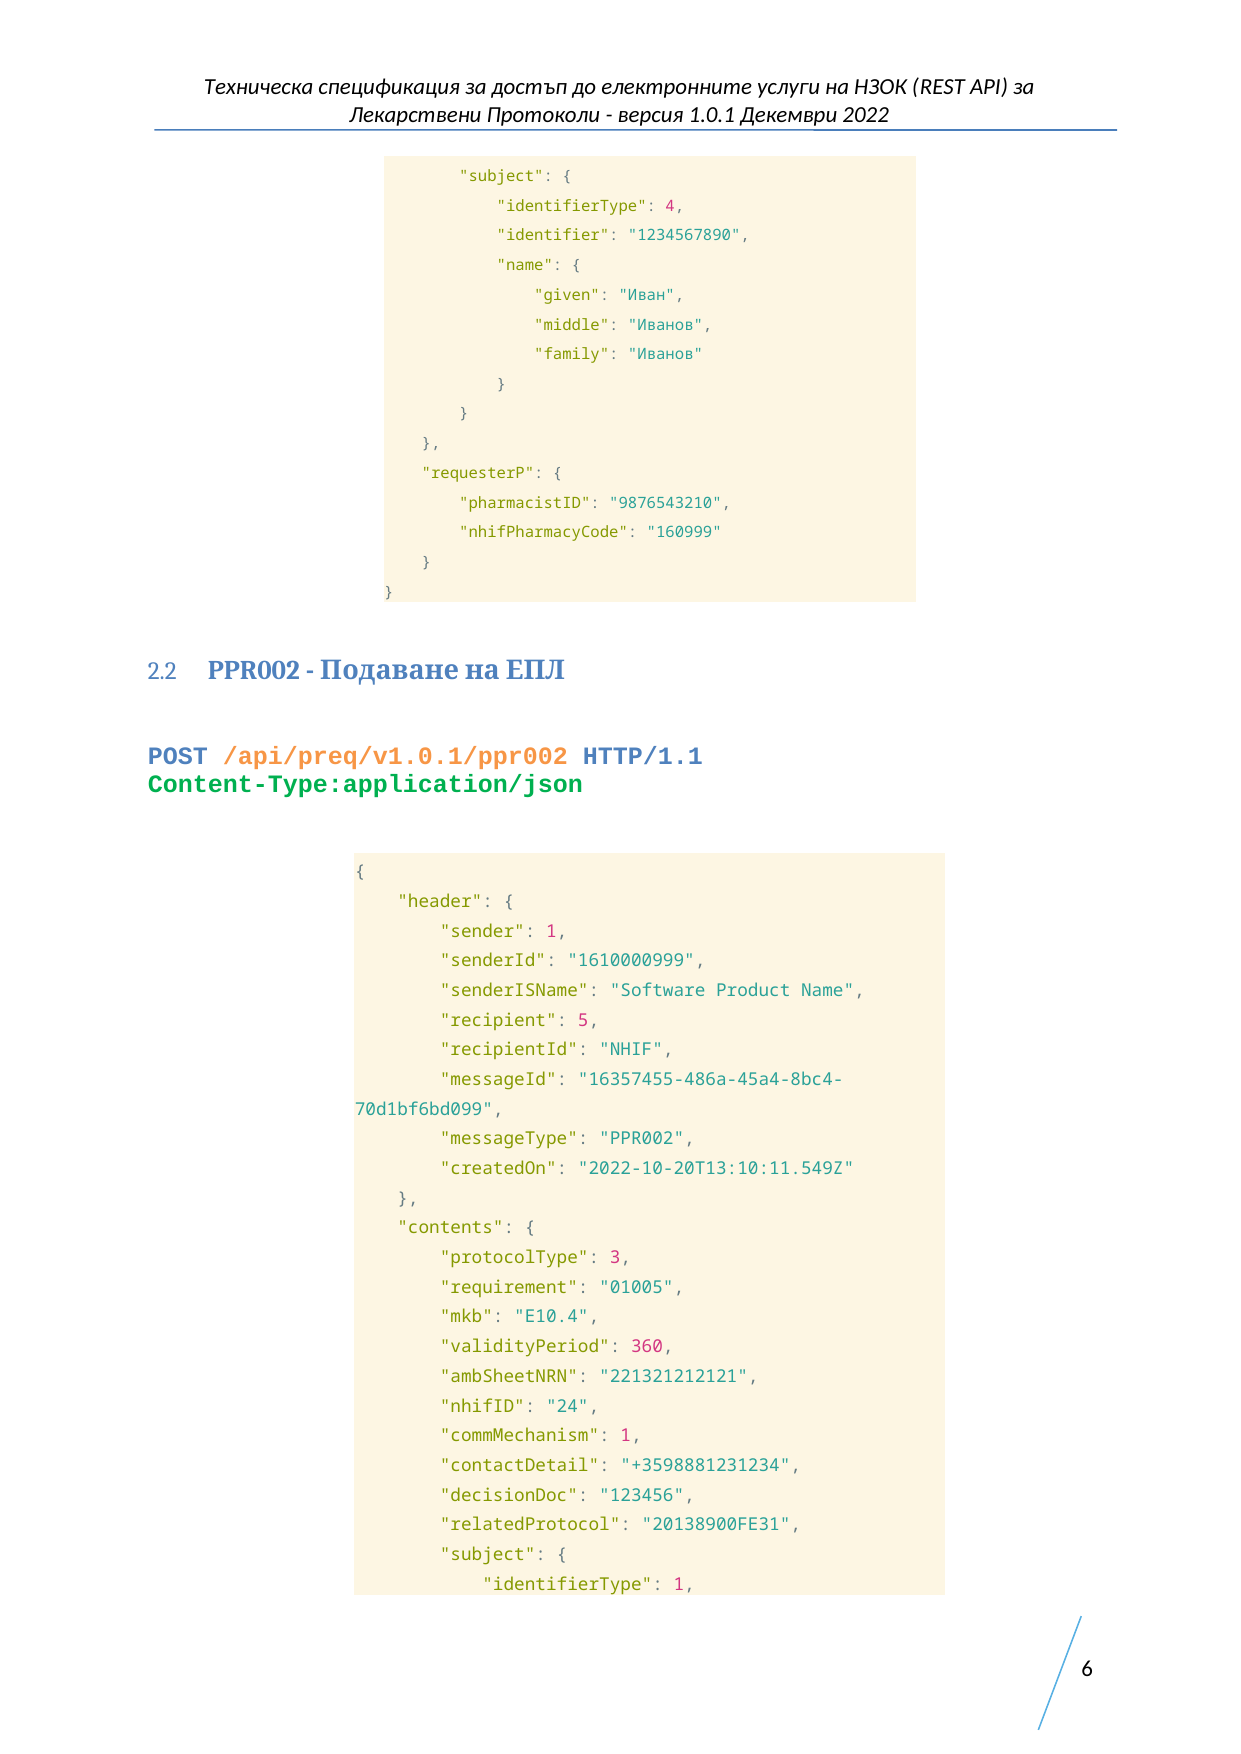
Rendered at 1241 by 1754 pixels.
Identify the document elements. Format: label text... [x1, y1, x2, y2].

text "identifier": "1234567890", [384, 216, 916, 245]
text "senderISName": "Software Product Name", [354, 972, 945, 1002]
text "nhifPharmacyCode": "160999" [384, 513, 916, 542]
text } [384, 394, 916, 423]
text "pharmacistID": "9876543210", [384, 483, 916, 513]
text POST /api/preq/v1.0.1/ppr002 HTTP/1.1 [148, 743, 1092, 772]
text }, [354, 1180, 945, 1209]
text "subject": { [384, 156, 916, 186]
text "decisionDoc": "123456", [354, 1477, 945, 1506]
text "recipient": 5, [354, 1002, 945, 1031]
text "name": { [384, 245, 916, 275]
text "messageId": "16357455-486a-45a4-8bc4-70d1bf6bd099", [354, 1061, 945, 1120]
text "contactDetail": "+3598881231234", [354, 1447, 945, 1477]
text "recipientId": "NHIF", [354, 1031, 945, 1061]
text "identifierType": 4, [384, 186, 916, 216]
text Content-Type:application/json [148, 772, 1092, 800]
text "header": { [354, 883, 945, 912]
text "senderId": "1610000999", [354, 942, 945, 972]
text } [384, 364, 916, 394]
text }, [384, 423, 916, 453]
text "identifierType": 1, [354, 1566, 945, 1595]
text "ambSheetNRN": "221321212121", [354, 1358, 945, 1387]
text "commMechanism": 1, [354, 1417, 945, 1447]
text "nhifID": "24", [354, 1387, 945, 1417]
text "mkb": "E10.4", [354, 1298, 945, 1328]
text "subject": { [354, 1536, 945, 1566]
text "sender": 1, [354, 912, 945, 942]
text "middle": "Иванов", [384, 305, 916, 334]
subtitle PPR002 - Подаване на ЕПЛ [148, 655, 1092, 686]
text "protocolType": 3, [354, 1239, 945, 1269]
text "requesterP": { [384, 453, 916, 483]
text "validityPeriod": 360, [354, 1328, 945, 1358]
text } [384, 542, 916, 572]
text "contents": { [354, 1209, 945, 1239]
text "requirement": "01005", [354, 1269, 945, 1298]
text "createdOn": "2022-10-20T13:10:11.549Z" [354, 1150, 945, 1180]
text } [384, 572, 916, 602]
text "given": "Иван", [384, 275, 916, 305]
text { [354, 853, 945, 883]
text "relatedProtocol": "20138900FE31", [354, 1506, 945, 1536]
text "messageType": "PPR002", [354, 1120, 945, 1150]
text "family": "Иванов" [384, 334, 916, 364]
